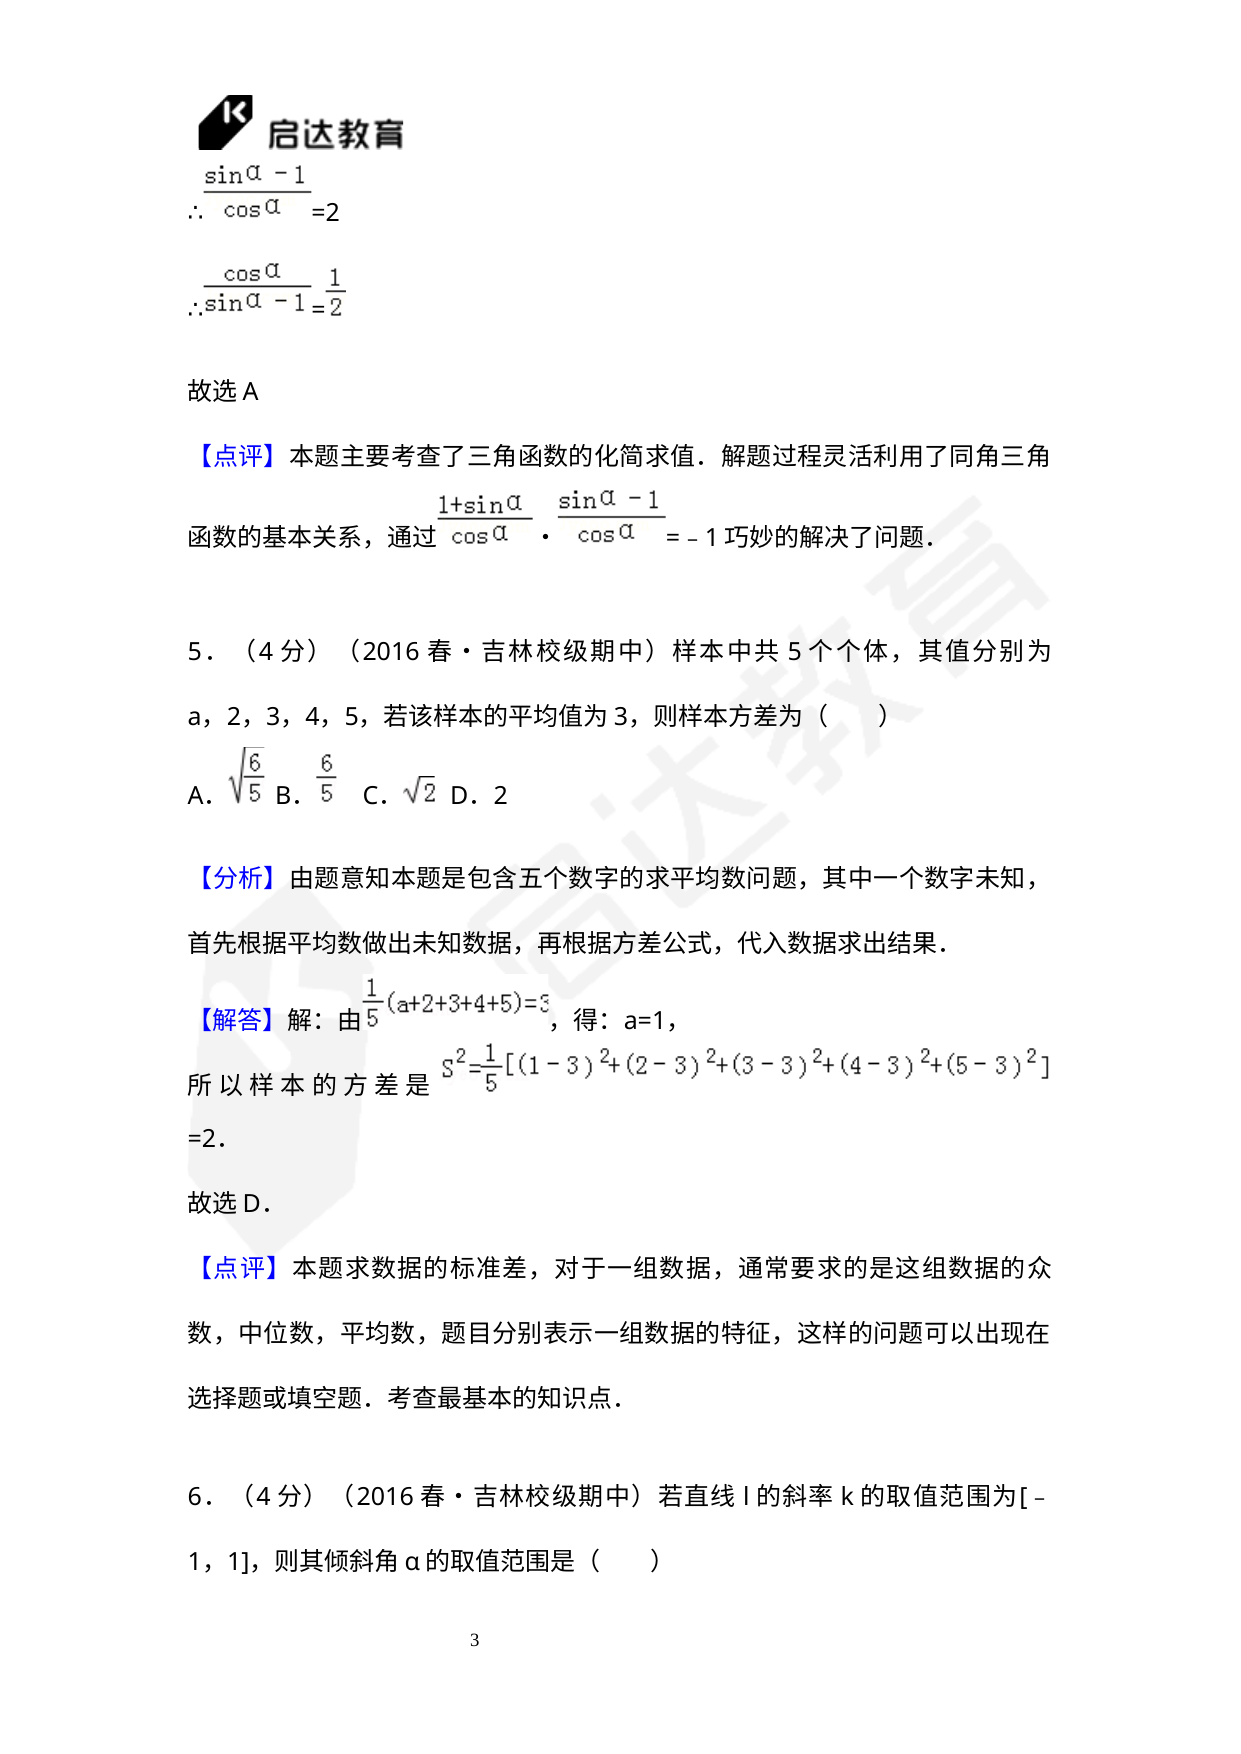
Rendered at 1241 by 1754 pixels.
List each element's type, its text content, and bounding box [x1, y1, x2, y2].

picture [403, 776, 435, 805]
text 5．（4分）（2016春•吉林校级期中）样本中共5个个体，其值分别为a，2，3，4，5，若该样本的平均值为3，则样本方差为（ ） [187, 617, 1053, 747]
picture [437, 491, 533, 547]
picture [203, 162, 312, 222]
text 故选D． [187, 1169, 1053, 1234]
text 【点评】本题主要考查了三角函数的化简求值．解题过程灵活利用了同角三角函数的基本关系，通过•=﹣1巧妙的解决了问题． [187, 422, 1053, 584]
picture [362, 974, 549, 1030]
picture [198, 95, 404, 150]
text 【分析】由题意知本题是包含五个数字的求平均数问题，其中一个数字未知，首先根据平均数做出未知数据，再根据方差公式，代入数据求出结果． [187, 844, 1053, 974]
picture [228, 747, 265, 805]
text 【点评】本题求数据的标准差，对于一组数据，通常要求的是这组数据的众数，中位数，平均数，题目分别表示一组数据的特征，这样的问题可以出现在选择题或填空题．考查最基本的知识点． [187, 1234, 1053, 1429]
text 【解答】解：由，得：a=1， [187, 974, 1053, 1039]
picture [203, 259, 312, 319]
picture [325, 264, 346, 319]
text A． B． C． D．2 [187, 747, 1053, 844]
picture [316, 750, 337, 805]
picture [437, 1039, 1053, 1095]
text ∴=2 [187, 162, 1053, 259]
picture [557, 487, 666, 547]
text 6．（4分）（2016春•吉林校级期中）若直线l的斜率k的取值范围为[﹣1，1]，则其倾斜角α的取值范围是（ ） [187, 1462, 1053, 1592]
text ∴= [187, 259, 1053, 357]
text 故选A [187, 357, 1053, 422]
